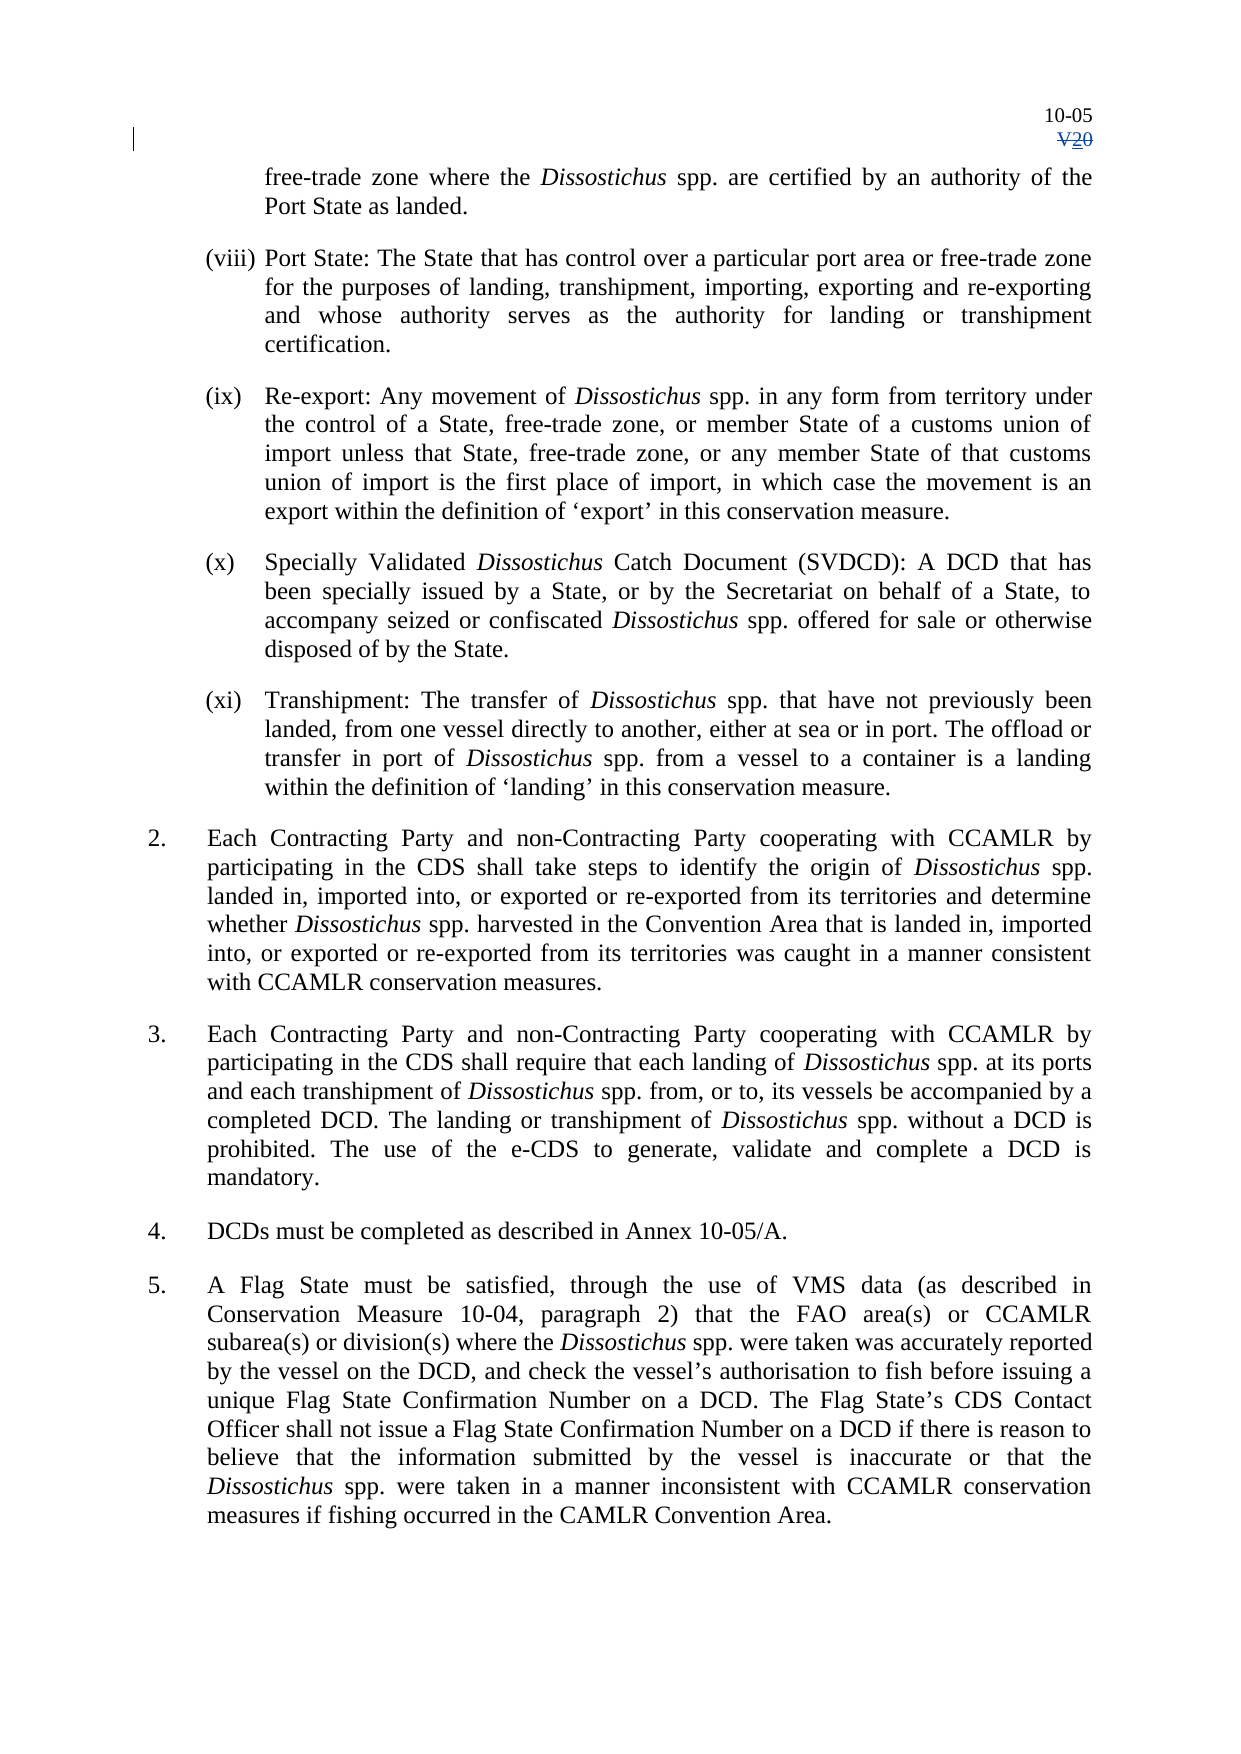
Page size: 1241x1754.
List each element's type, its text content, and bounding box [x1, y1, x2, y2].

text (ix) Re-export: Any movement of Dissostichus spp. in any form from territory under the control of a State, free-trade zone, or member State of a customs union of import unless that State, free-trade zone, or any member State of that customs union of import is the first place of import, in which case the movement is an export within the definition of ‘export’ in this conservation measure. [205, 381, 1092, 524]
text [204, 162, 1092, 220]
text 4. DCDs must be completed as described in Annex 10-05/A. [148, 1216, 1092, 1245]
text (viii) Port State: The State that has control over a particular port area or free-trade zone for the purposes of landing, transhipment, importing, exporting and re-exporting and whose authority serves as the authority for landing or transhipment certification. [205, 243, 1092, 358]
text 5. A Flag State must be satisfied, through the use of VMS data (as described in Conservation Measure 10-04, paragraph 2) that the FAO area(s) or CCAMLR subarea(s) or division(s) where the Dissostichus spp. were taken was accurately reported by the vessel on the DCD, and check the vessel’s authorisation to fish before issuing a unique Flag State Confirmation Number on a DCD. The Flag State’s CDS Contact Officer shall not issue a Flag State Confirmation Number on a DCD if there is reason to believe that the information submitted by the vessel is inaccurate or that the Dissostichus spp. were taken in a manner inconsistent with CCAMLR conservation measures if fishing occurred in the CAMLR Convention Area. [148, 1270, 1092, 1529]
text (x) Specially Validated Dissostichus Catch Document (SVDCD): A DCD that has been specially issued by a State, or by the Secretariat on behalf of a State, to accompany seized or confiscated Dissostichus spp. offered for sale or otherwise disposed of by the State. [205, 547, 1092, 662]
text 2. Each Contracting Party and non-Contracting Party cooperating with CCAMLR by participating in the CDS shall take steps to identify the origin of Dissostichus spp. landed in, imported into, or exported or re-exported from its territories and determine whether Dissostichus spp. harvested in the Convention Area that is landed in, imported into, or exported or re-exported from its territories was caught in a manner consistent with CCAMLR conservation measures. [148, 823, 1092, 996]
text 3. Each Contracting Party and non-Contracting Party cooperating with CCAMLR by participating in the CDS shall require that each landing of Dissostichus spp. at its ports and each transhipment of Dissostichus spp. from, or to, its vessels be accompanied by a completed DCD. The landing or transhipment of Dissostichus spp. without a DCD is prohibited. The use of the e-CDS to generate, validate and complete a DCD is mandatory. [148, 1019, 1092, 1191]
text (xi) Transhipment: The transfer of Dissostichus spp. that have not previously been landed, from one vessel directly to another, either at sea or in port. The offload or transfer in port of Dissostichus spp. from a vessel to a container is a landing within the definition of ‘landing’ in this conservation measure. [205, 685, 1092, 800]
